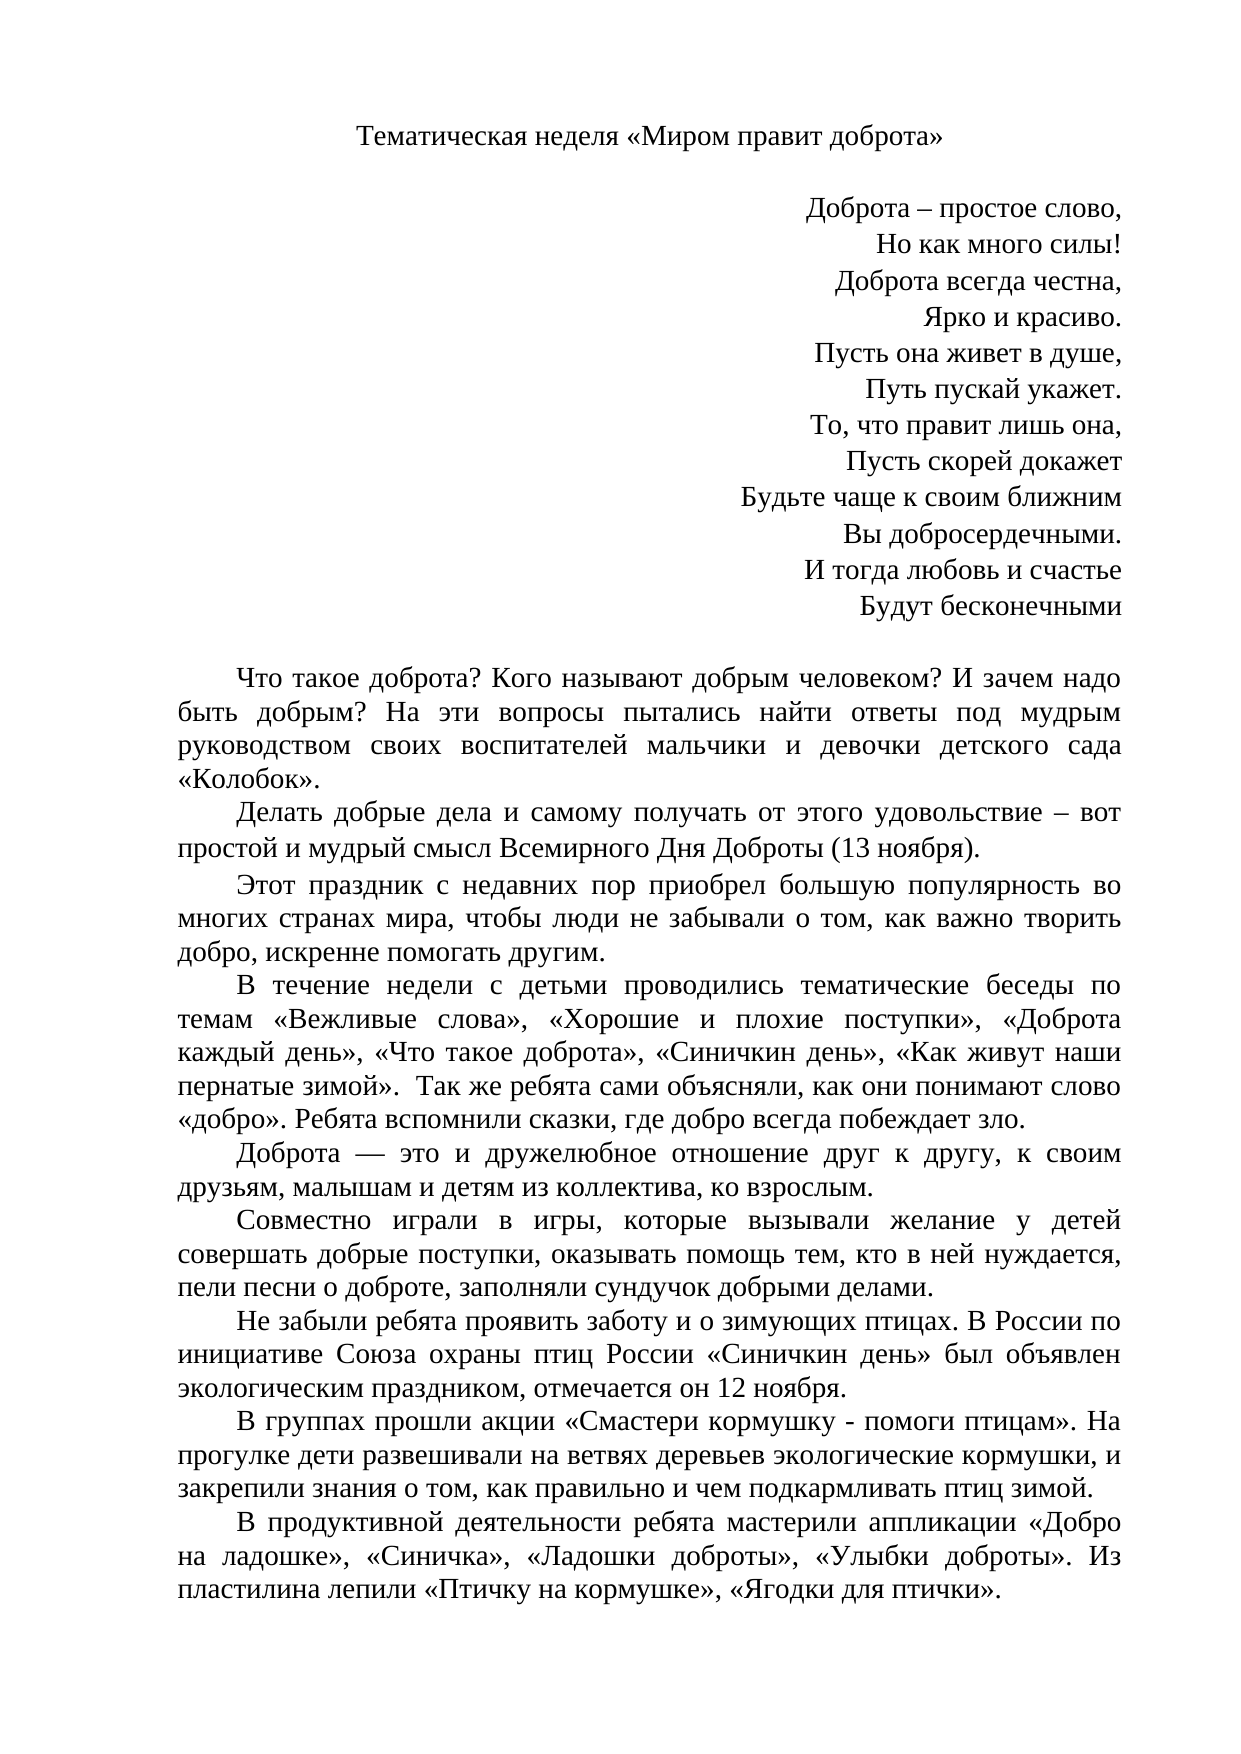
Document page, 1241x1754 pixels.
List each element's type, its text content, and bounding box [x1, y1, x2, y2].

text Совместно играли в игры, которые вызывали желание у детей совершать добрые поступки, оказывать помощь тем, кто в ней нуждается, пели песни о доброте, заполняли сундучок добрыми делами. [177, 1202, 1122, 1303]
text Доброта — это и дружелюбное отношение друг к другу, к своим друзьям, малышам и детям из коллектива, ко взрослым. [177, 1135, 1122, 1202]
text Не забыли ребята проявить заботу и о зимующих птицах. В России по инициативе Союза охраны птиц России «Синичкин день» был объявлен экологическим праздником, отмечается он 12 ноября. [177, 1303, 1122, 1403]
text Делать добрые дела и самому получать от этого удовольствие – вот простой и мудрый смысл Всемирного Дня Доброты (13 ноября). [177, 794, 1122, 864]
text Будут бесконечными [177, 588, 1122, 622]
text Этот праздник с недавних пор приобрел большую популярность во многих странах мира, чтобы люди не забывали о том, как важно творить добро, искренне помогать другим. [177, 867, 1122, 967]
text В продуктивной деятельности ребята мастерили аппликации «Добро на ладошке», «Синичка», «Ладошки доброты», «Улыбки доброты». Из пластилина лепили «Птичку на кормушке», «Ягодки для птички». [177, 1504, 1122, 1605]
text В группах прошли акции «Смастери кормушку - помоги птицам». На прогулке дети развешивали на ветвях деревьев экологические кормушки, и закрепили знания о том, как правильно и чем подкармливать птиц зимой. [177, 1403, 1122, 1504]
text Тематическая неделя «Миром правит доброта» [177, 118, 1122, 152]
text Доброта – простое слово, Но как много силы! Доброта всегда честна, Ярко и красиво. Пусть она живет в душе, Путь пускай укажет. То, что правит лишь она, Пусть скорей докажет Будьте чаще к своим ближним Вы добросердечными. И тогда любовь и счастье [177, 190, 1122, 585]
text Что такое доброта? Кого называют добрым человеком? И зачем надо быть добрым? На эти вопросы пытались найти ответы под мудрым руководством своих воспитателей мальчики и девочки детского сада «Колобок». [177, 660, 1122, 794]
text В течение недели с детьми проводились тематические беседы по темам «Вежливые слова», «Хорошие и плохие поступки», «Доброта каждый день», «Что такое доброта», «Синичкин день», «Как живут наши пернатые зимой». Так же ребята сами объясняли, как они понимают слово «добро». Ребята вспомнили сказки, где добро всегда побеждает зло. [177, 967, 1122, 1135]
